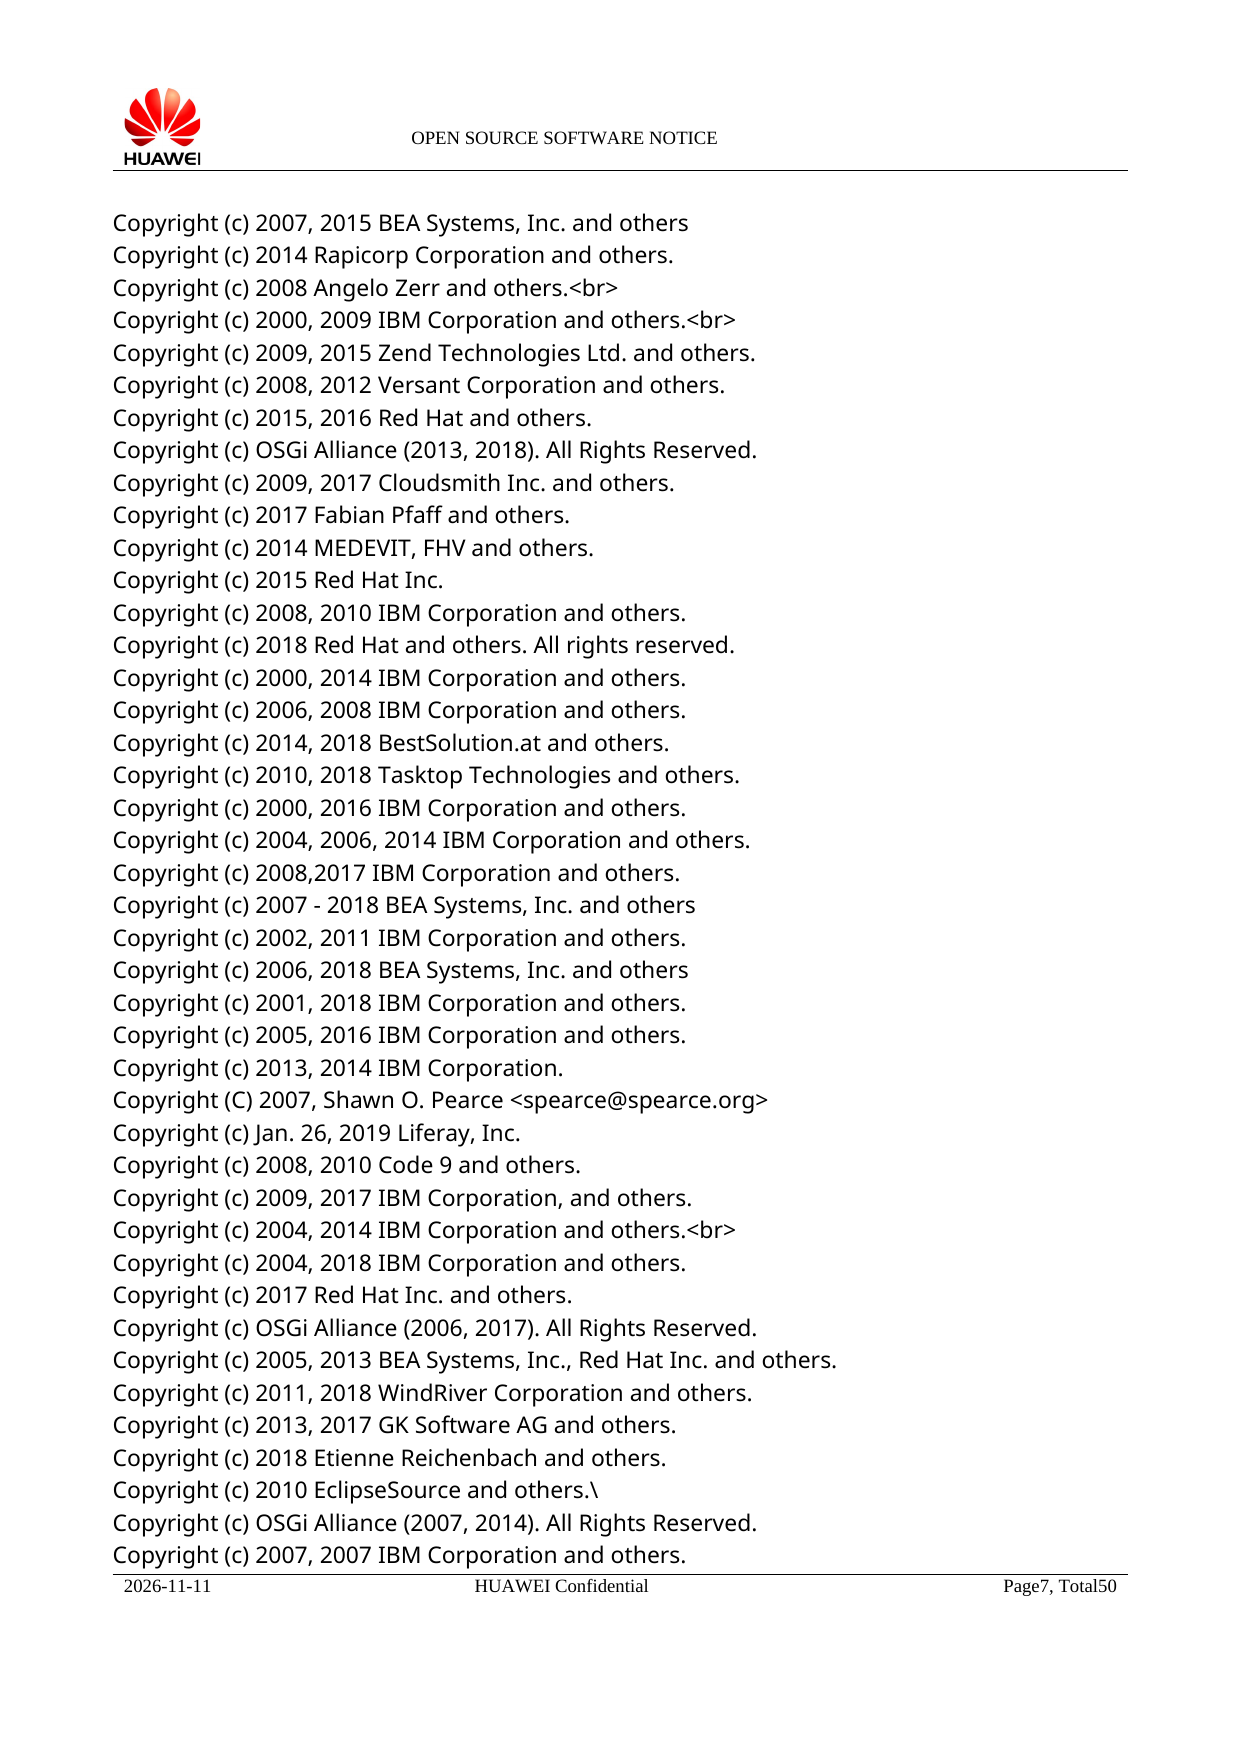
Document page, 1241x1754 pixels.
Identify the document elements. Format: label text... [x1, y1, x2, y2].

picture [124, 88, 201, 165]
